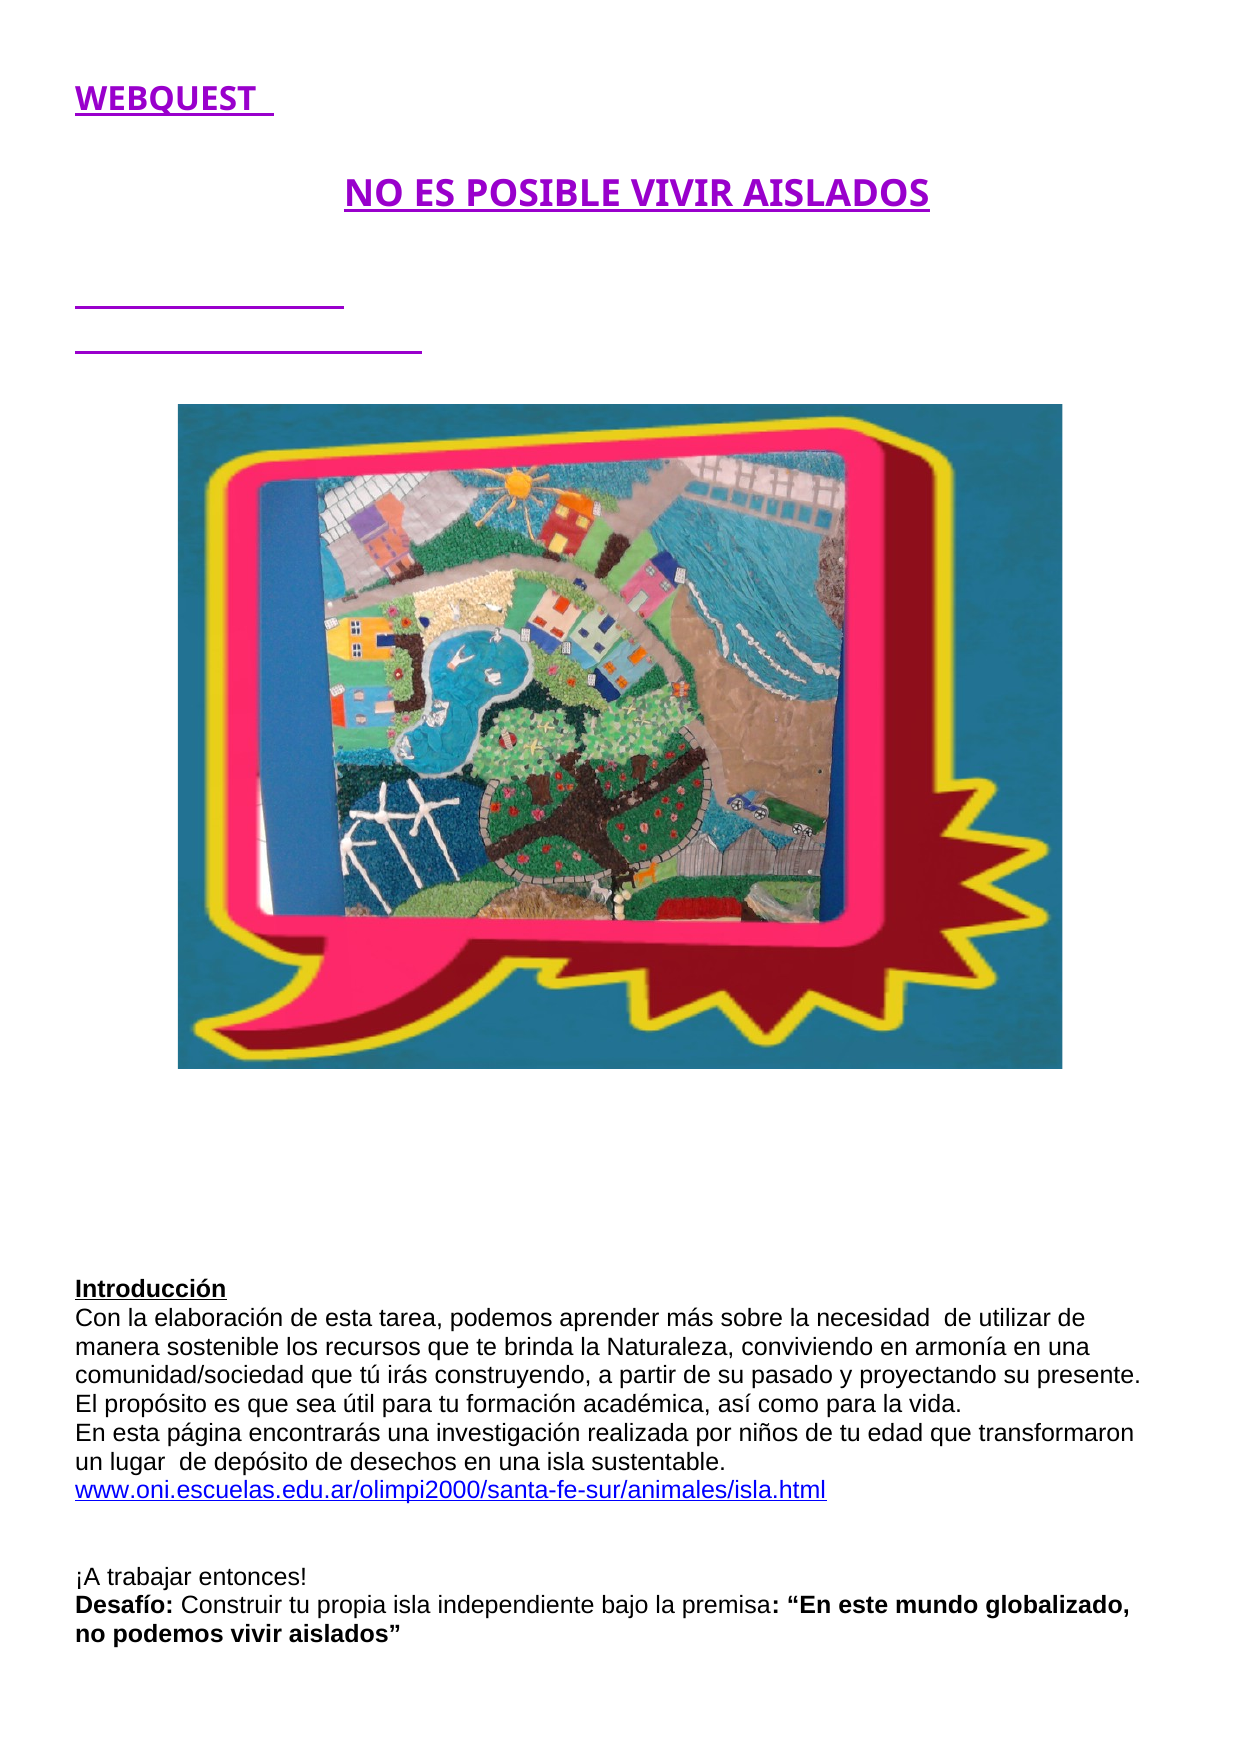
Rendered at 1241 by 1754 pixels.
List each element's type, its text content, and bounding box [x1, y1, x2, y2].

text Con la elaboración de esta tarea, podemos aprender más sobre la necesidad de utilizar de manera sostenible los recursos que te brinda la Naturaleza, conviviendo en armonía en una comunidad/sociedad que tú irás construyendo, a partir de su pasado y proyectando su presente. [75, 1303, 1165, 1389]
subtitle Introducción [75, 1274, 1165, 1303]
text ¡A trabajar entonces! [75, 1562, 1165, 1590]
title WEBQUEST [75, 75, 1165, 120]
text El propósito es que sea útil para tu formación académica, así como para la vida. [75, 1389, 1165, 1418]
text Desafío: Construir tu propia isla independiente bajo la premisa: “En este mundo globalizado, no podemos vivir aislados” [75, 1590, 1165, 1648]
text www.oni.escuelas.edu.ar/olimpi2000/santa-fe-sur/animales/isla.html [75, 1475, 1165, 1504]
picture [177, 404, 1063, 1069]
text En esta página encontrarás una investigación realizada por niños de tu edad que transformaron un lugar de depósito de desechos en una isla sustentable. [75, 1418, 1165, 1475]
title NO ES POSIBLE VIVIR AISLADOS [75, 166, 1165, 217]
